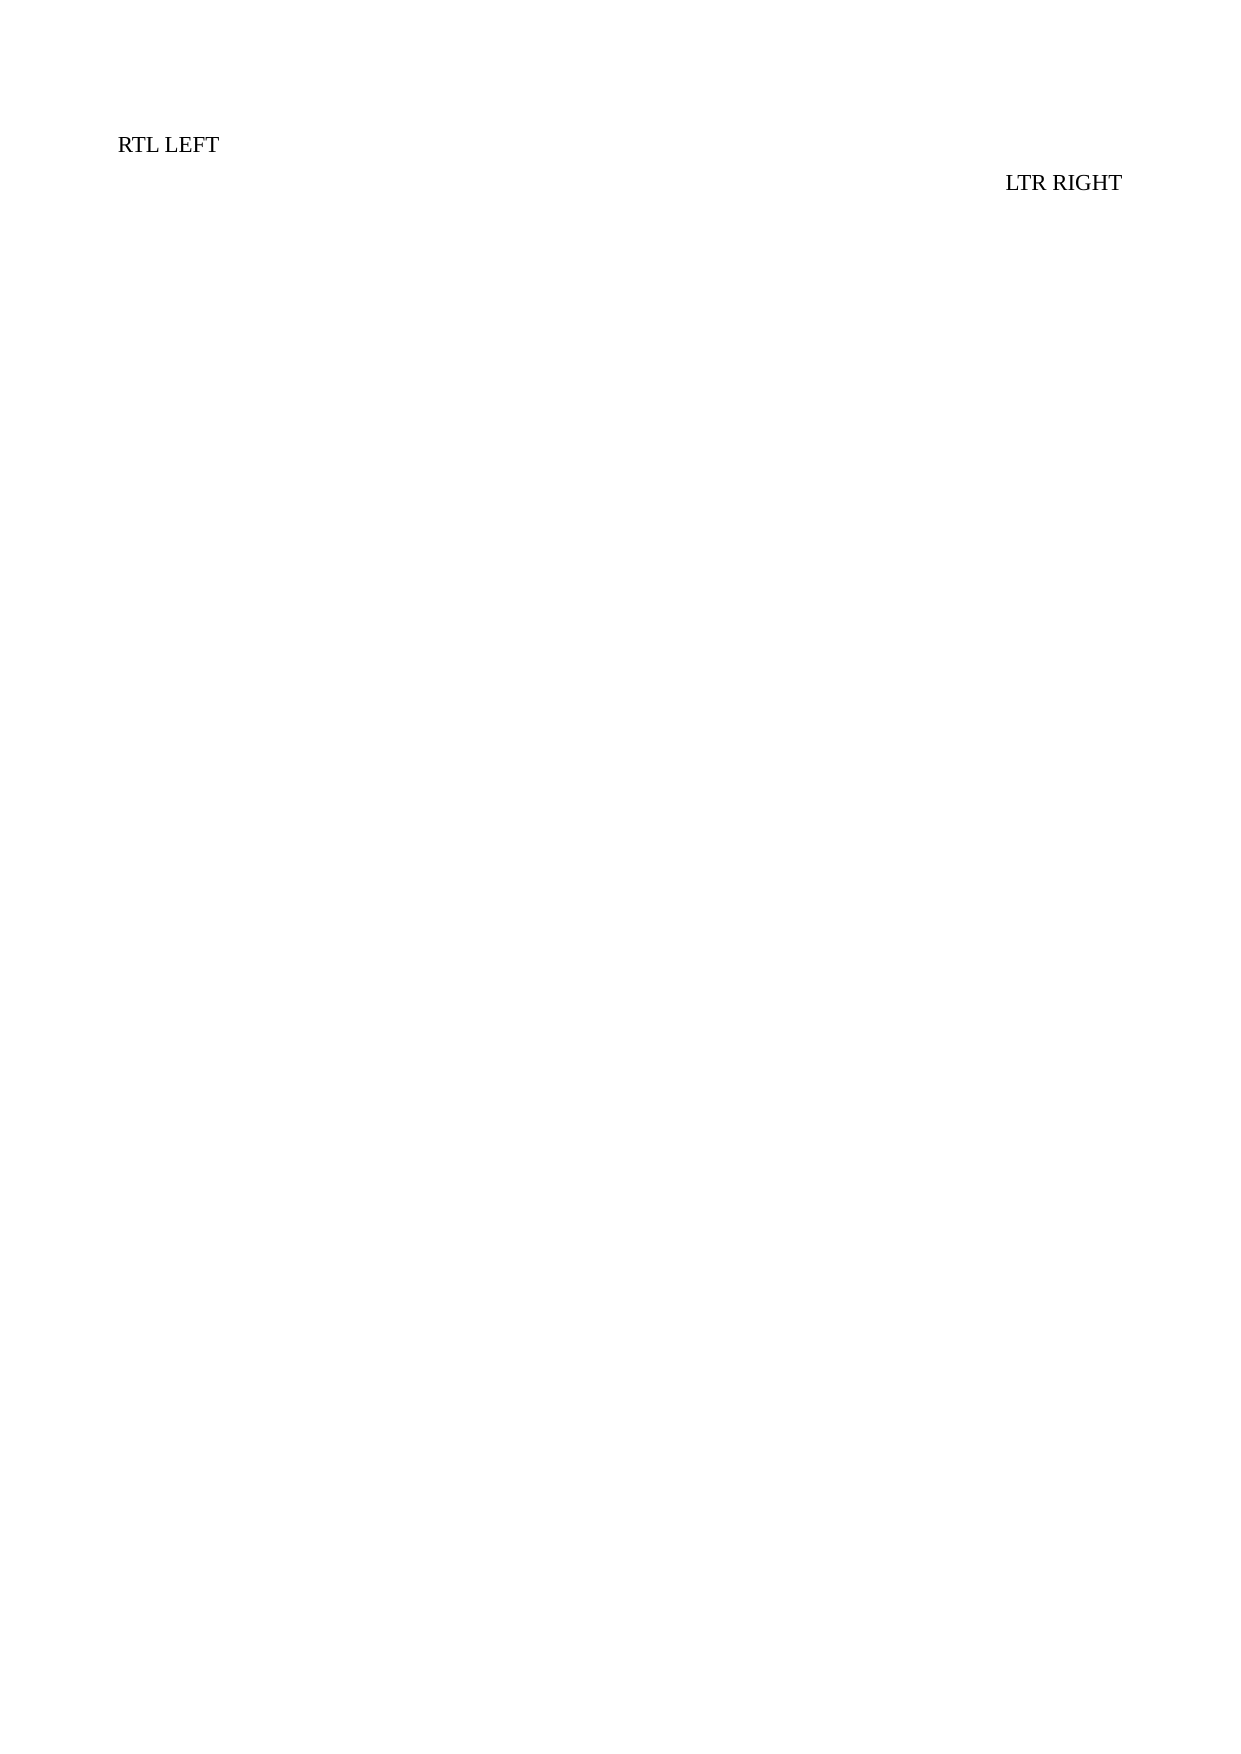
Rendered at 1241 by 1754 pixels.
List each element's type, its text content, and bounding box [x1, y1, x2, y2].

text LTR RIGHT [118, 169, 1122, 196]
text RTL LEFT [118, 131, 1122, 157]
